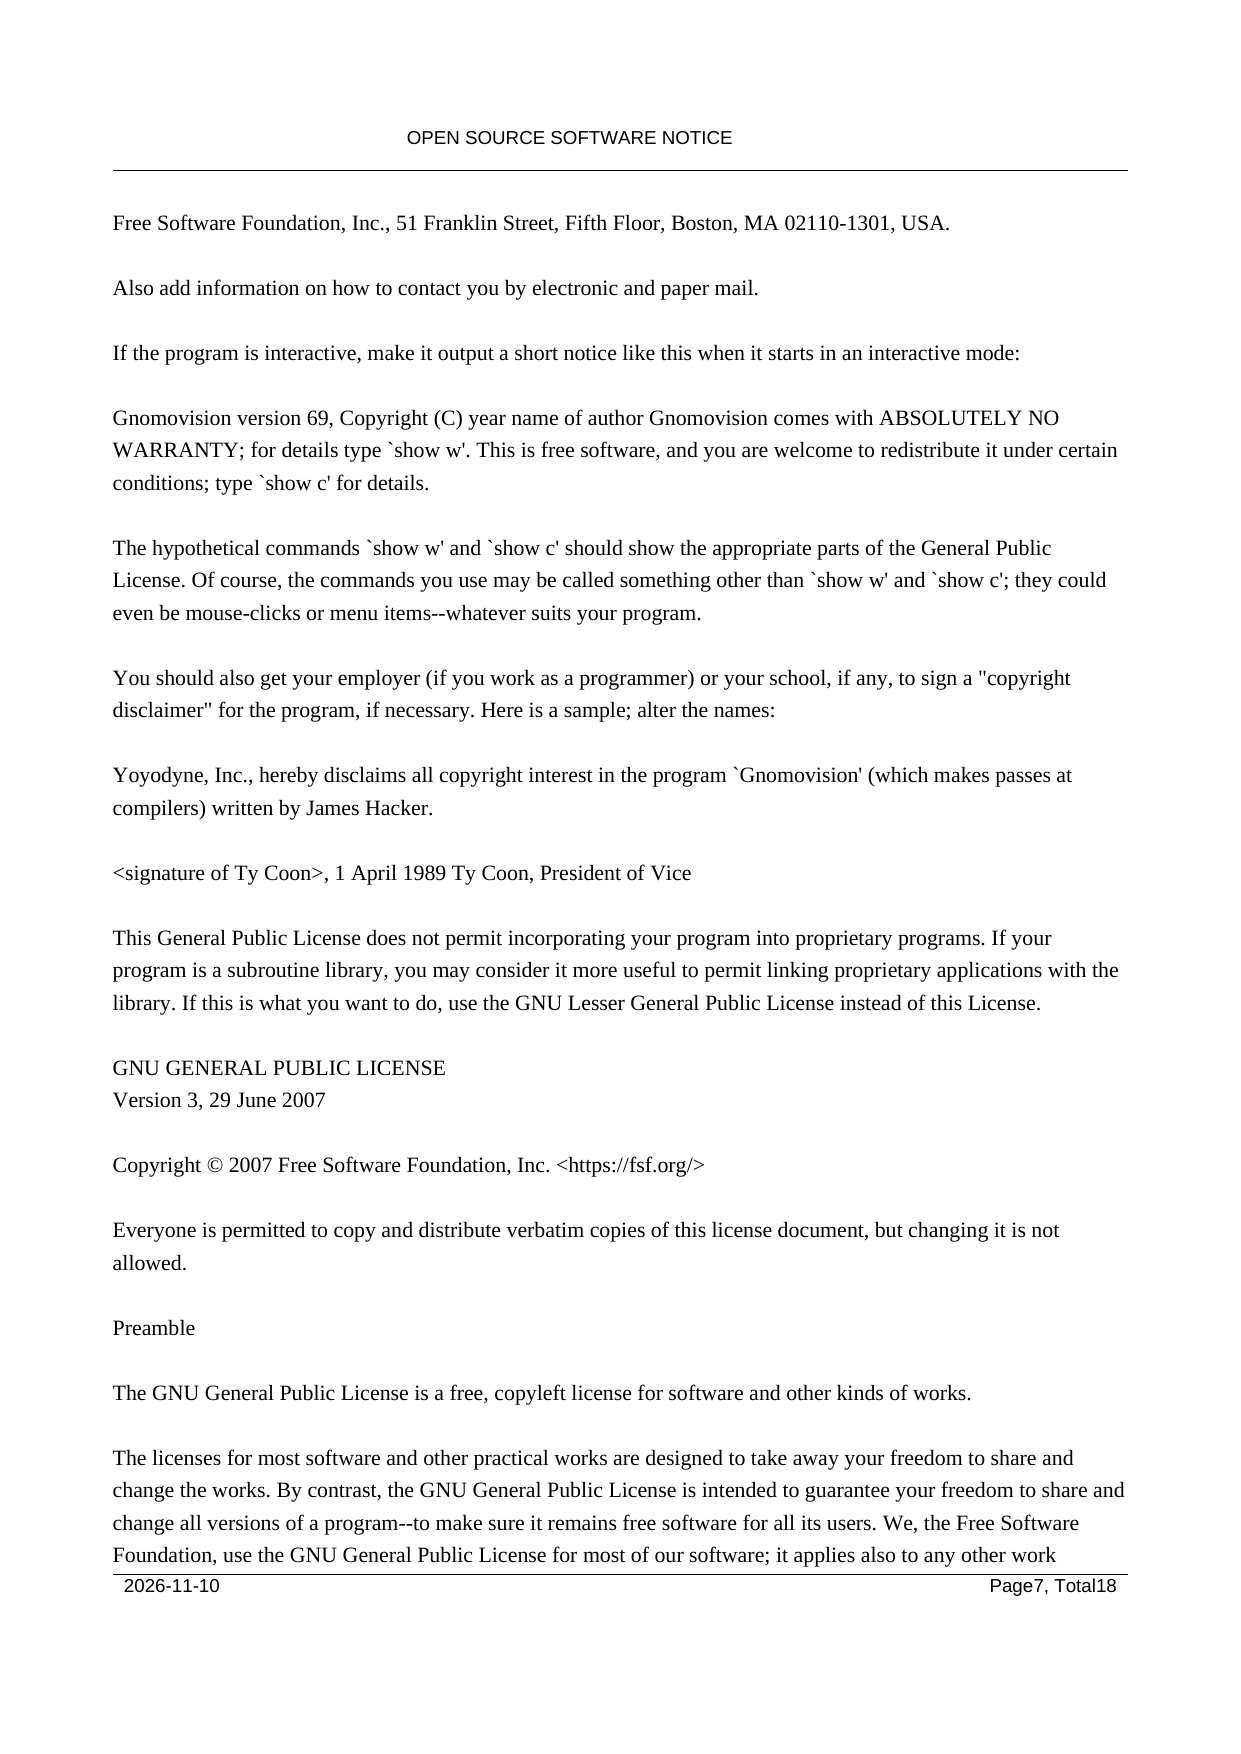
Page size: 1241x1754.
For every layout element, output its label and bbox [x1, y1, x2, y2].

text [112, 206, 1128, 1571]
